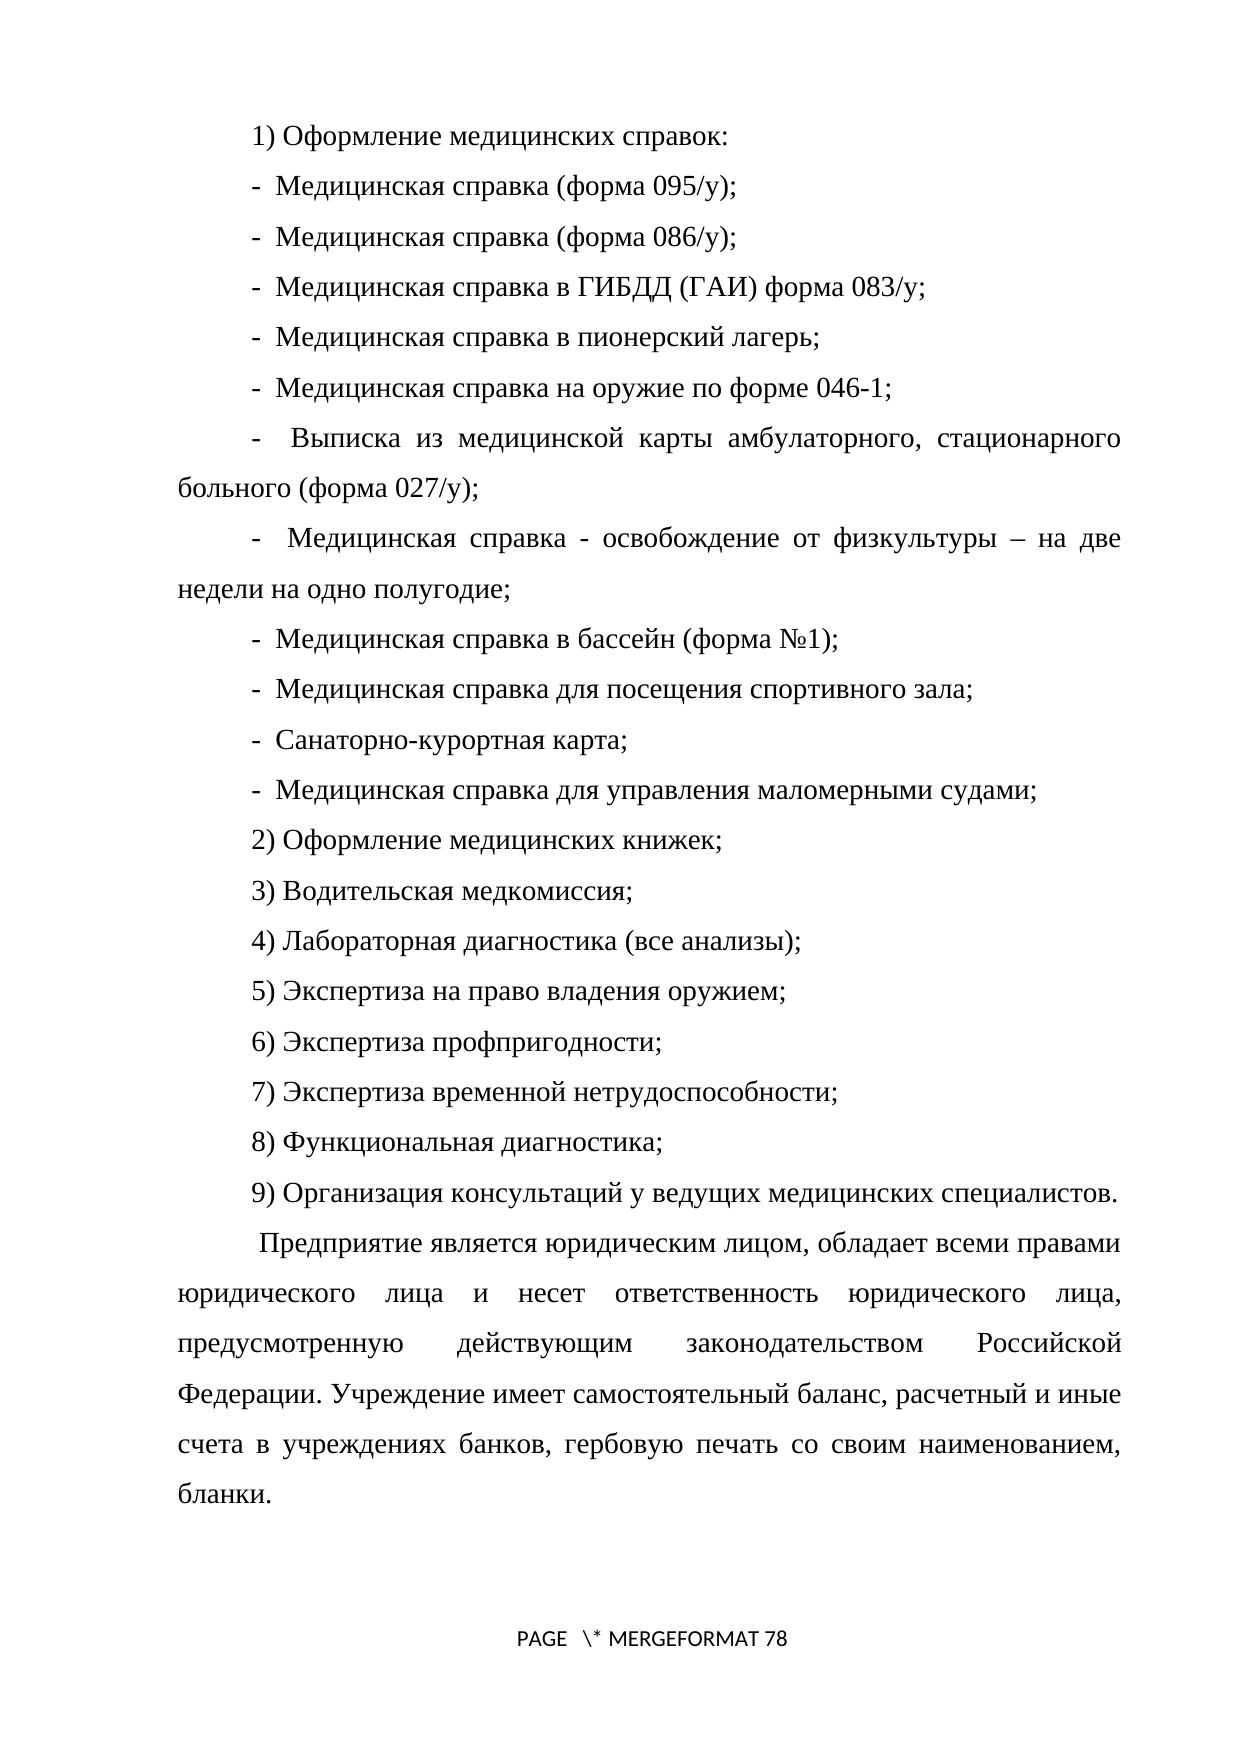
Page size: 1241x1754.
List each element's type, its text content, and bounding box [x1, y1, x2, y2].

text 8) Функциональная диагностика; [177, 1124, 1122, 1158]
text - Санаторно-курортная карта; [177, 722, 1122, 755]
text Предприятие является юридическим лицом, обладает всеми правами юридического лица и несет ответственность юридического лица, предусмотренную действующим законодательством Российской Федерации. Учреждение имеет самостоятельный баланс, расчетный и иные счета в учреждениях банков, гербовую печать со своим наименованием, бланки. [177, 1225, 1122, 1510]
text 5) Экспертиза на право владения оружием; [177, 973, 1122, 1007]
text - Медицинская справка на оружие по форме 046-1; [177, 370, 1122, 403]
text 9) Организация консультаций у ведущих медицинских специалистов. [177, 1175, 1122, 1208]
text 6) Экспертиза профпригодности; [177, 1024, 1122, 1057]
text 2) Оформление медицинских книжек; [177, 822, 1122, 856]
text - Медицинская справка (форма 095/у); [177, 168, 1122, 202]
text - Выписка из медицинской карты амбулаторного, стационарного больного (форма 027/у); [177, 420, 1122, 504]
text - Медицинская справка в ГИБДД (ГАИ) форма 083/у; [177, 269, 1122, 303]
text - Медицинская справка для управления маломерными судами; [177, 772, 1122, 806]
text - Медицинская справка - освобождение от физкультуры – на две недели на одно полугодие; [177, 521, 1122, 604]
text - Медицинская справка в бассейн (форма №1); [177, 621, 1122, 655]
text 1) Оформление медицинских справок: [177, 118, 1122, 152]
text 7) Экспертиза временной нетрудоспособности; [177, 1074, 1122, 1108]
text - Медицинская справка в пионерский лагерь; [177, 319, 1122, 353]
text 4) Лабораторная диагностика (все анализы); [177, 923, 1122, 957]
text - Медицинская справка (форма 086/у); [177, 219, 1122, 252]
text - Медицинская справка для посещения спортивного зала; [177, 672, 1122, 705]
text 3) Водительская медкомиссия; [177, 873, 1122, 906]
